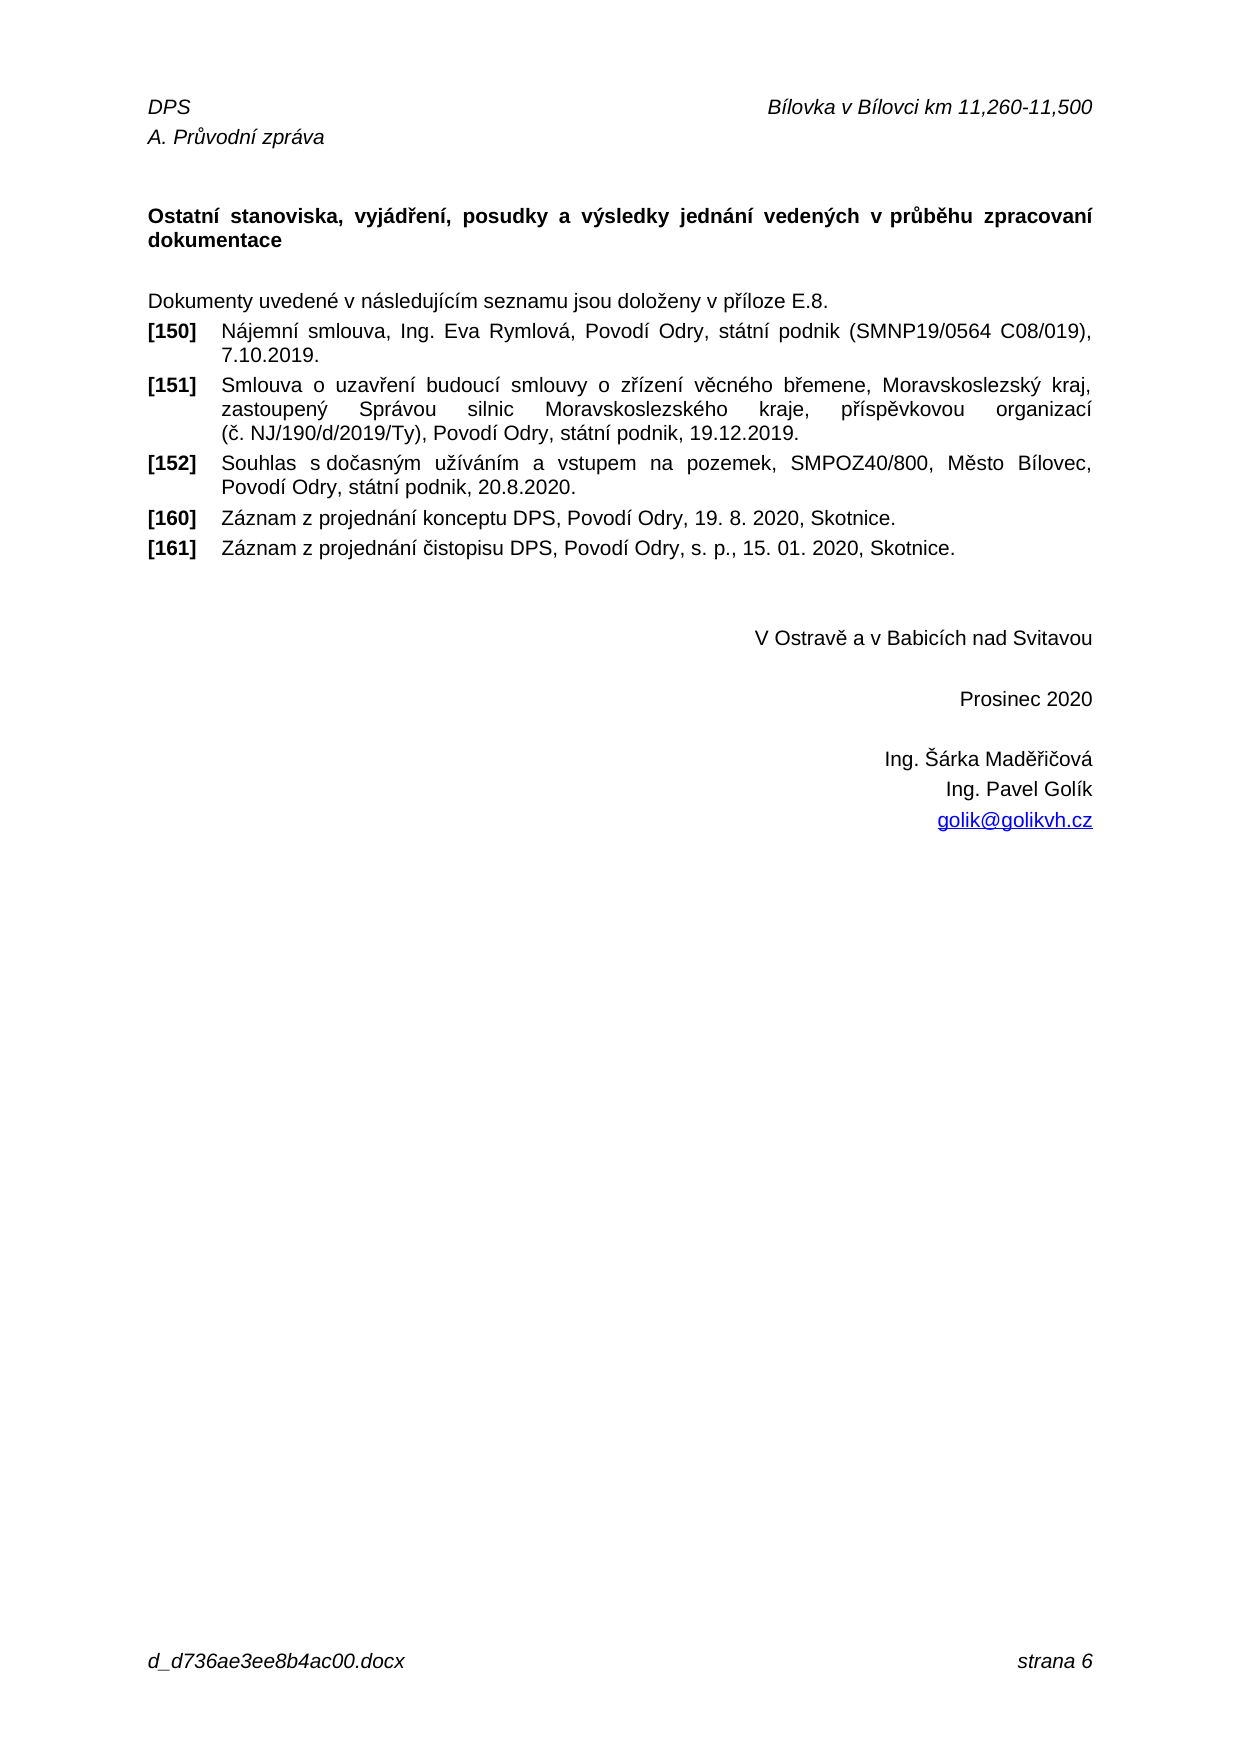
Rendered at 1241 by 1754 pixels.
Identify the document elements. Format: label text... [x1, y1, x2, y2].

text [160] Záznam z projednání konceptu DPS, Povodí Odry, 19. 8. 2020, Skotnice. [148, 505, 1092, 529]
text [161] Záznam z projednání čistopisu DPS, Povodí Odry, s. p., 15. 01. 2020, Skotnice. [148, 536, 1092, 559]
text [152] Souhlas s dočasným užíváním a vstupem na pozemek, SMPOZ40/800, Město Bílovec, Povodí Odry, státní podnik, 20.8.2020. [148, 451, 1092, 499]
text V Ostravě a v Babicích nad Svitavou [148, 626, 1092, 650]
text golik@golikvh.cz [148, 807, 1092, 831]
text Ing. Šárka Maděřičová [148, 747, 1092, 771]
text Ing. Pavel Golík [148, 777, 1092, 801]
text Dokumenty uvedené v následujícím seznamu jsou doloženy v příloze E.8. [148, 289, 1092, 313]
text Prosinec 2020 [148, 687, 1092, 711]
text [150] Nájemní smlouva, Ing. Eva Rymlová, Povodí Odry, státní podnik (SMNP19/0564 C08/019), 7.10.2019. [148, 319, 1092, 367]
text [151] Smlouva o uzavření budoucí smlouvy o zřízení věcného břemene, Moravskoslezský kraj, zastoupený Správou silnic Moravskoslezského kraje, příspěvkovou organizací (č. NJ/190/d/2019/Ty), Povodí Odry, státní podnik, 19.12.2019. [148, 373, 1092, 445]
text Ostatní stanoviska, vyjádření, posudky a výsledky jednání vedených v průběhu zpracovaní dokumentace [148, 204, 1092, 252]
